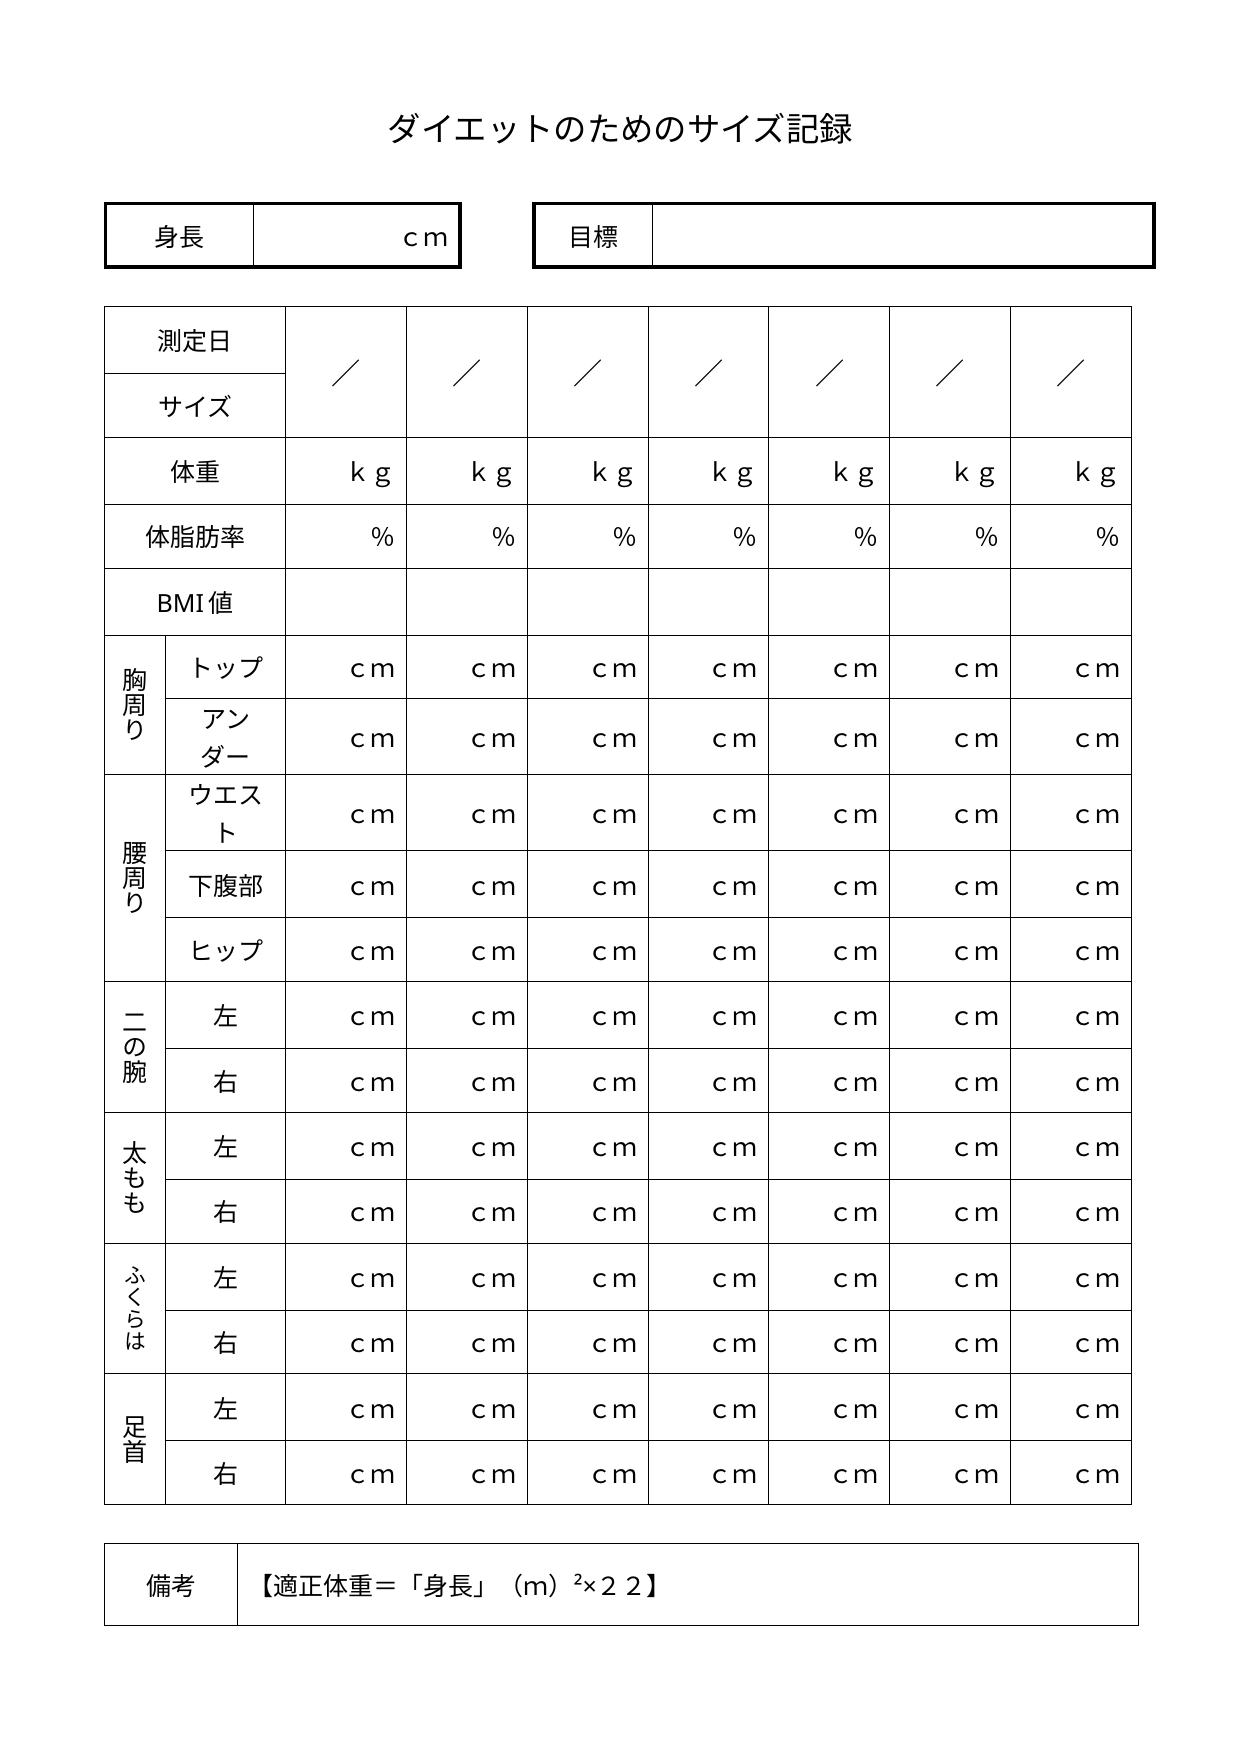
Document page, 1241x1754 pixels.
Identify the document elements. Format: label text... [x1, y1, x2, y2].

table_cell ｃｍ [649, 918, 768, 981]
table_cell ｃｍ [769, 1244, 889, 1309]
table_cell ｃｍ [769, 1441, 889, 1504]
table_cell ｃｍ [286, 982, 406, 1048]
table_cell ｃｍ [528, 982, 648, 1048]
table_cell [286, 569, 406, 634]
table_cell ％ [528, 505, 648, 567]
table_cell ｃｍ [649, 1049, 768, 1112]
table_cell ｃｍ [407, 851, 527, 917]
table_cell ｃｍ [1011, 851, 1131, 917]
table_cell ｃｍ [1011, 1180, 1131, 1242]
table_cell ｃｍ [286, 1441, 406, 1504]
table_cell ｃｍ [407, 1374, 527, 1440]
table_header ／ [286, 307, 406, 437]
table_cell ％ [286, 505, 406, 567]
table_cell ｃｍ [649, 1244, 768, 1309]
table_cell ％ [649, 505, 768, 567]
table_cell [1011, 569, 1131, 634]
table_cell ｃｍ [769, 851, 889, 917]
table_header ／ [1011, 307, 1131, 437]
table_cell ｋｇ [407, 438, 527, 504]
table_cell ｃｍ [649, 1374, 768, 1440]
table_cell 太もも [105, 1113, 165, 1242]
table_cell [769, 569, 889, 634]
table_header [462, 202, 532, 265]
table_cell ｃｍ [649, 982, 768, 1048]
table_cell ｃｍ [1011, 1374, 1131, 1440]
table_cell ｃｍ [528, 1180, 648, 1242]
table_header ／ [769, 307, 889, 437]
table_cell ｃｍ [528, 1049, 648, 1112]
table_cell ｃｍ [1011, 918, 1131, 981]
table_cell ｃｍ [649, 1441, 768, 1504]
table_cell ｃｍ [769, 636, 889, 698]
text ダイエットのためのサイズ記録 [75, 89, 1165, 164]
table_cell ｃｍ [528, 699, 648, 774]
table_cell ｃｍ [1011, 1244, 1131, 1309]
table_header ／ [649, 307, 768, 437]
table_cell [649, 569, 768, 634]
table_cell ｃｍ [528, 1113, 648, 1179]
table_cell ｃｍ [1011, 636, 1131, 698]
table_cell ｃｍ [286, 851, 406, 917]
table_cell BMI値 [105, 569, 285, 634]
table_cell 右 [166, 1180, 285, 1242]
table_cell 足首 [105, 1374, 165, 1504]
table_cell ｃｍ [890, 1180, 1010, 1242]
table_cell ｃｍ [769, 699, 889, 774]
table_cell ｃｍ [649, 1113, 768, 1179]
table_cell ％ [890, 505, 1010, 567]
table_cell ｃｍ [286, 1113, 406, 1179]
table_cell ウエスト [166, 775, 285, 850]
table_cell サイズ [105, 374, 285, 437]
table_cell ｃｍ [890, 699, 1010, 774]
table_cell ｃｍ [890, 1049, 1010, 1112]
table_cell ｃｍ [407, 1244, 527, 1309]
table_cell ｃｍ [769, 1311, 889, 1373]
table_header 【適正体重＝「身長」（ｍ）²×２２】 [238, 1544, 1138, 1625]
table_cell 体重 [105, 438, 285, 504]
table_cell ｃｍ [286, 1049, 406, 1112]
table_cell 右 [166, 1049, 285, 1112]
table_header 測定日 [105, 307, 285, 373]
table_cell ｃｍ [1011, 699, 1131, 774]
table_cell ｋｇ [890, 438, 1010, 504]
table_cell ｃｍ [286, 1311, 406, 1373]
table_cell ｃｍ [890, 775, 1010, 850]
table_cell ｃｍ [286, 636, 406, 698]
table_cell ｃｍ [890, 851, 1010, 917]
table_cell ｃｍ [286, 1374, 406, 1440]
table_header 身長 [107, 205, 253, 265]
table_cell ｃｍ [528, 918, 648, 981]
table_cell ｃｍ [890, 1441, 1010, 1504]
table_cell ｋｇ [528, 438, 648, 504]
table_cell ｃｍ [407, 1441, 527, 1504]
table_header ｃｍ [254, 205, 458, 265]
table_cell ｃｍ [407, 699, 527, 774]
table_cell ｃｍ [1011, 1441, 1131, 1504]
table_cell ｃｍ [1011, 1049, 1131, 1112]
table_cell ｃｍ [890, 1374, 1010, 1440]
table_header ／ [407, 307, 527, 437]
table_cell アンダー [166, 699, 285, 774]
table_cell ｃｍ [649, 775, 768, 850]
table_cell 二の腕 [105, 982, 165, 1112]
table_cell [890, 569, 1010, 634]
table_header ／ [890, 307, 1010, 437]
table_cell ｃｍ [407, 1113, 527, 1179]
table_cell ｃｍ [286, 1244, 406, 1309]
table_cell ｃｍ [528, 1244, 648, 1309]
table_cell ｃｍ [528, 636, 648, 698]
table_cell ％ [407, 505, 527, 567]
table_cell ｃｍ [649, 851, 768, 917]
table_cell ｃｍ [1011, 775, 1131, 850]
table_cell ％ [1011, 505, 1131, 567]
table_cell ｃｍ [649, 636, 768, 698]
table_cell 左 [166, 1113, 285, 1179]
table_cell ヒップ [166, 918, 285, 981]
table_cell 右 [166, 1441, 285, 1504]
table_cell ｋｇ [649, 438, 768, 504]
table_cell ｃｍ [1011, 982, 1131, 1048]
table_cell ｃｍ [286, 699, 406, 774]
table_cell ｃｍ [528, 1441, 648, 1504]
table_cell ｃｍ [407, 636, 527, 698]
table_header 備考 [105, 1544, 237, 1625]
table_cell 下腹部 [166, 851, 285, 917]
table_cell 腰周り [105, 775, 165, 981]
table_cell ％ [769, 505, 889, 567]
table_cell ｃｍ [528, 1374, 648, 1440]
table_cell 体脂肪率 [105, 505, 285, 567]
table_cell ｋｇ [286, 438, 406, 504]
table_cell ｃｍ [769, 1113, 889, 1179]
table_cell ｃｍ [407, 775, 527, 850]
table_cell ｃｍ [528, 1311, 648, 1373]
table_cell ｃｍ [890, 1244, 1010, 1309]
table_cell ｃｍ [769, 1374, 889, 1440]
table_cell 右 [166, 1311, 285, 1373]
table_cell ｃｍ [407, 1049, 527, 1112]
table_cell ｃｍ [769, 1049, 889, 1112]
table_cell ｋｇ [769, 438, 889, 504]
table_cell トップ [166, 636, 285, 698]
table_cell ｃｍ [890, 918, 1010, 981]
table_cell ｃｍ [286, 775, 406, 850]
table_cell ｃｍ [286, 1180, 406, 1242]
table_cell ｃｍ [890, 1311, 1010, 1373]
table_cell 左 [166, 982, 285, 1048]
table_cell ｃｍ [286, 918, 406, 981]
table_cell [407, 569, 527, 634]
table_cell ｃｍ [649, 1311, 768, 1373]
table_cell ｋｇ [1011, 438, 1131, 504]
table_cell ｃｍ [890, 1113, 1010, 1179]
table_cell ｃｍ [649, 699, 768, 774]
table_header [653, 205, 1152, 265]
table_cell ｃｍ [528, 775, 648, 850]
table_cell [528, 569, 648, 634]
table_cell ｃｍ [407, 918, 527, 981]
table_cell ｃｍ [769, 775, 889, 850]
table_cell ｃｍ [890, 636, 1010, 698]
table_cell 左 [166, 1374, 285, 1440]
table_header ／ [528, 307, 648, 437]
table_cell ｃｍ [407, 1311, 527, 1373]
table_cell ｃｍ [407, 982, 527, 1048]
table_header 目標 [536, 205, 652, 265]
table_cell ｃｍ [528, 851, 648, 917]
table_cell ふくらはぎ [105, 1244, 165, 1373]
table_cell ｃｍ [769, 1180, 889, 1242]
table_cell 左 [166, 1244, 285, 1309]
table_cell ｃｍ [769, 982, 889, 1048]
table_cell ｃｍ [769, 918, 889, 981]
table_cell ｃｍ [1011, 1113, 1131, 1179]
table_cell ｃｍ [1011, 1311, 1131, 1373]
table_cell 胸周り [105, 636, 165, 774]
table_cell ｃｍ [407, 1180, 527, 1242]
table_cell ｃｍ [649, 1180, 768, 1242]
table_cell ｃｍ [890, 982, 1010, 1048]
